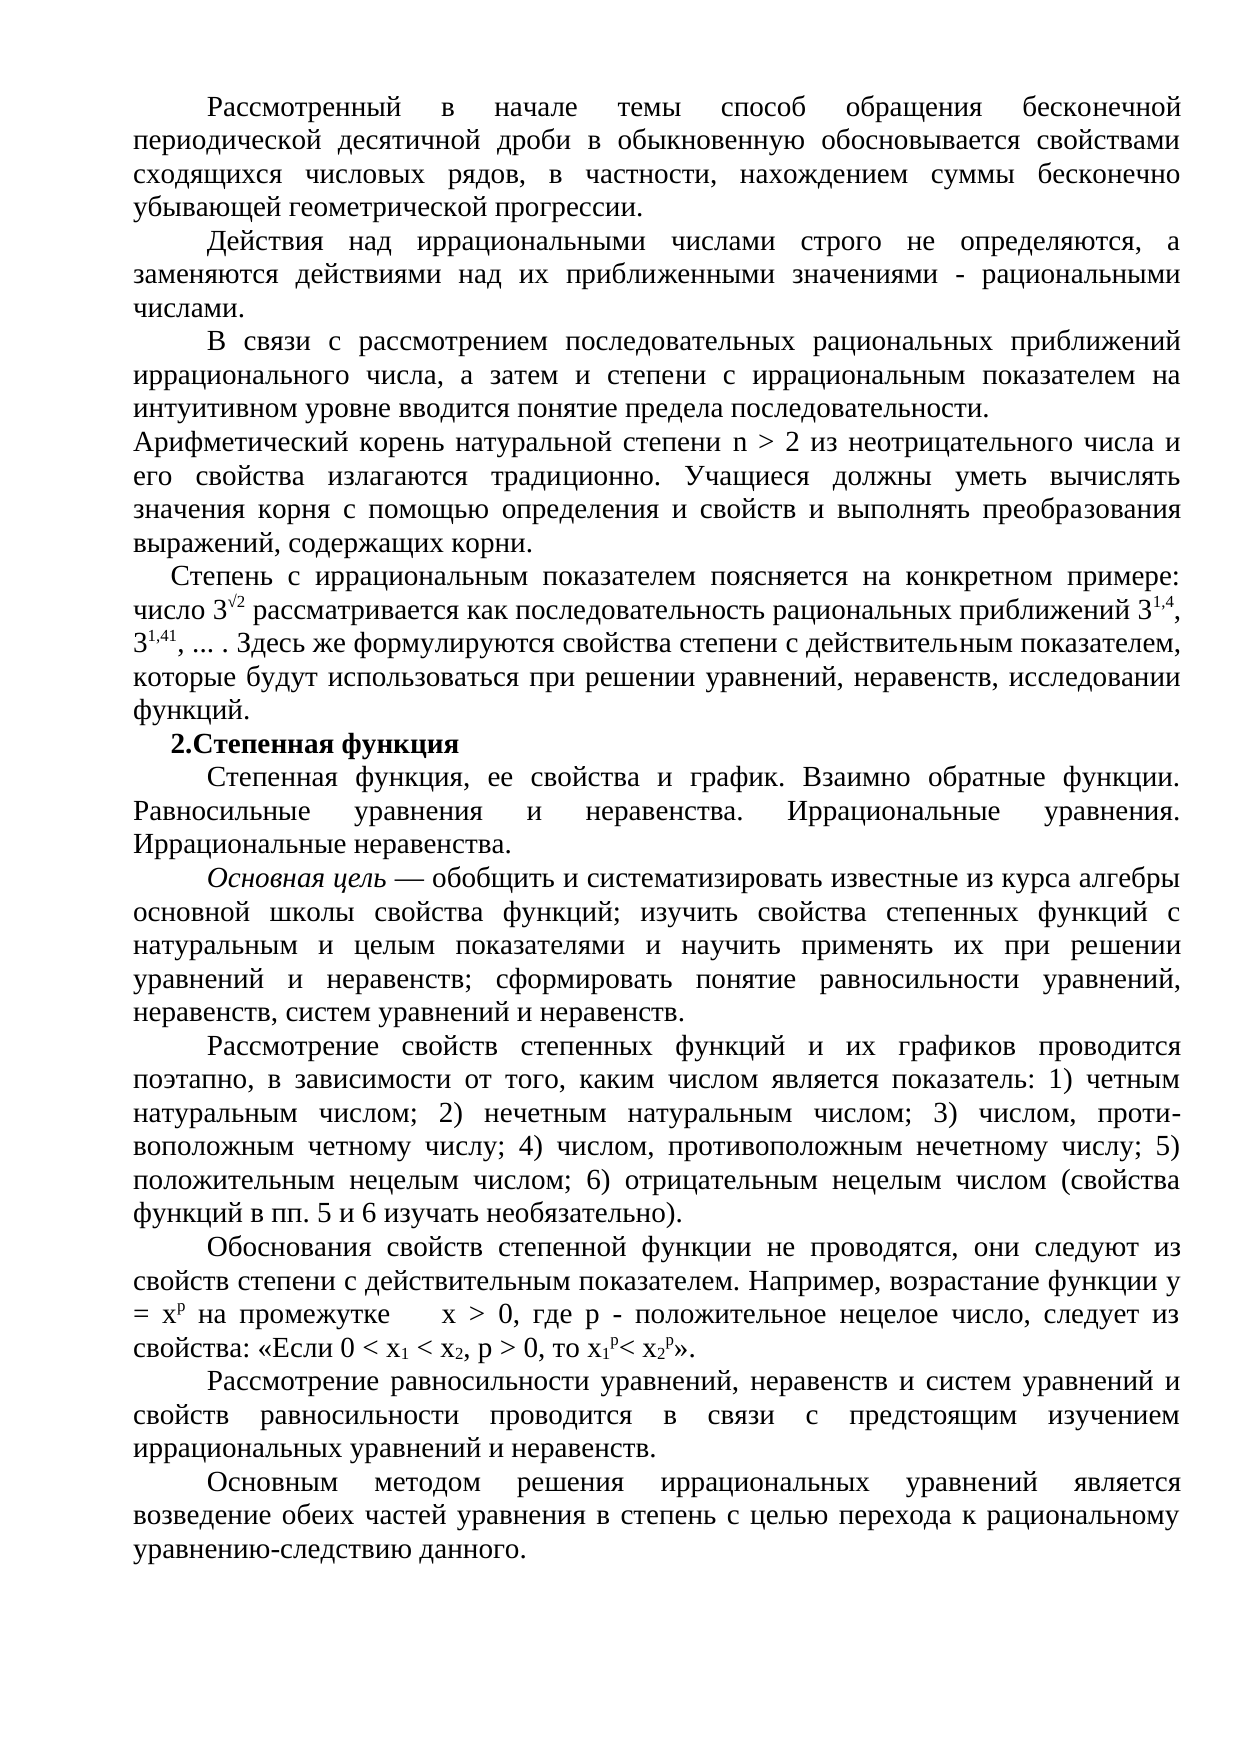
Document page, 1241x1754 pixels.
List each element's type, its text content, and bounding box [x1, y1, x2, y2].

text Основным методом решения иррациональных уравнений является возведение обеих частей уравнения в степень с целью перехода к рациональному уравнению-следствию данного. [133, 1464, 1181, 1564]
text В связи с рассмотрением последовательных рациональных приближений иррационального числа, а затем и степени с иррациональным показателем на интуитивном уровне вводится понятие предела последовательности. [133, 323, 1181, 424]
text Рассмотрение равносильности уравнений, неравенств и систем уравнений и свойств равносильности проводится в связи с предстоящим изучением иррациональных уравнений и неравенств. [133, 1363, 1181, 1464]
text Степень с иррациональным показателем поясняется на конкретном примере: число 3√2 рассматривается как последовательность рациональных приближений 31,4, 31,41, ... . Здесь же формулируются свойства степени с действительным показателем, которые будут использоваться при решении уравнений, неравенств, исследовании функций. [133, 558, 1181, 726]
text Рассмотрение свойств степенных функций и их графиков проводится поэтапно, в зависимости от того, каким числом является показатель: 1) четным натуральным числом; 2) нечетным натуральным числом; 3) числом, противоположным четному числу; 4) числом, противоположным нечетному числу; 5) положительным нецелым числом; 6) отрицательным нецелым числом (свойства функций в пп. 5 и 6 изучать необязательно). [133, 1028, 1181, 1229]
text Основная цель — обобщить и систематизировать известные из курса алгебры основной школы свойства функций; изучить свойства степенных функций с натуральным и целым показателями и научить применять их при решении уравнений и неравенств; сформировать понятие равносильности уравнений, неравенств, систем уравнений и неравенств. [133, 860, 1181, 1028]
text Степенная функция, ее свойства и график. Взаимно обратные функции. Равносильные уравнения и неравенства. Иррациональные уравнения. Иррациональные неравенства. [133, 759, 1181, 860]
text Арифметический корень натуральной степени n > 2 из неотрицательного числа и его свойства излагаются традиционно. Учащиеся должны уметь вычислять значения корня с помощью определения и свойств и выполнять преобразования выражений, содержащих корни. [133, 424, 1181, 558]
text Рассмотренный в начале темы способ обращения бесконечной периодической десятичной дроби в обыкновенную обосновывается свойствами сходящихся числовых рядов, в частности, нахождением суммы бесконечно убывающей геометрической прогрессии. [133, 89, 1181, 223]
text 2.Степенная функция [133, 726, 1181, 759]
text Обоснования свойств степенной функции не проводятся, они следуют из свойств степени с действительным показателем. Например, возрастание функции у = хр на промежутке х > 0, где р - положительное нецелое число, следует из свойства: «Если 0 < х1 < х2, р > 0, то х1p< х2p». [133, 1229, 1181, 1363]
text Действия над иррациональными числами строго не определяются, а заменяются действиями над их приближенными значениями - рациональными числами. [133, 223, 1181, 323]
